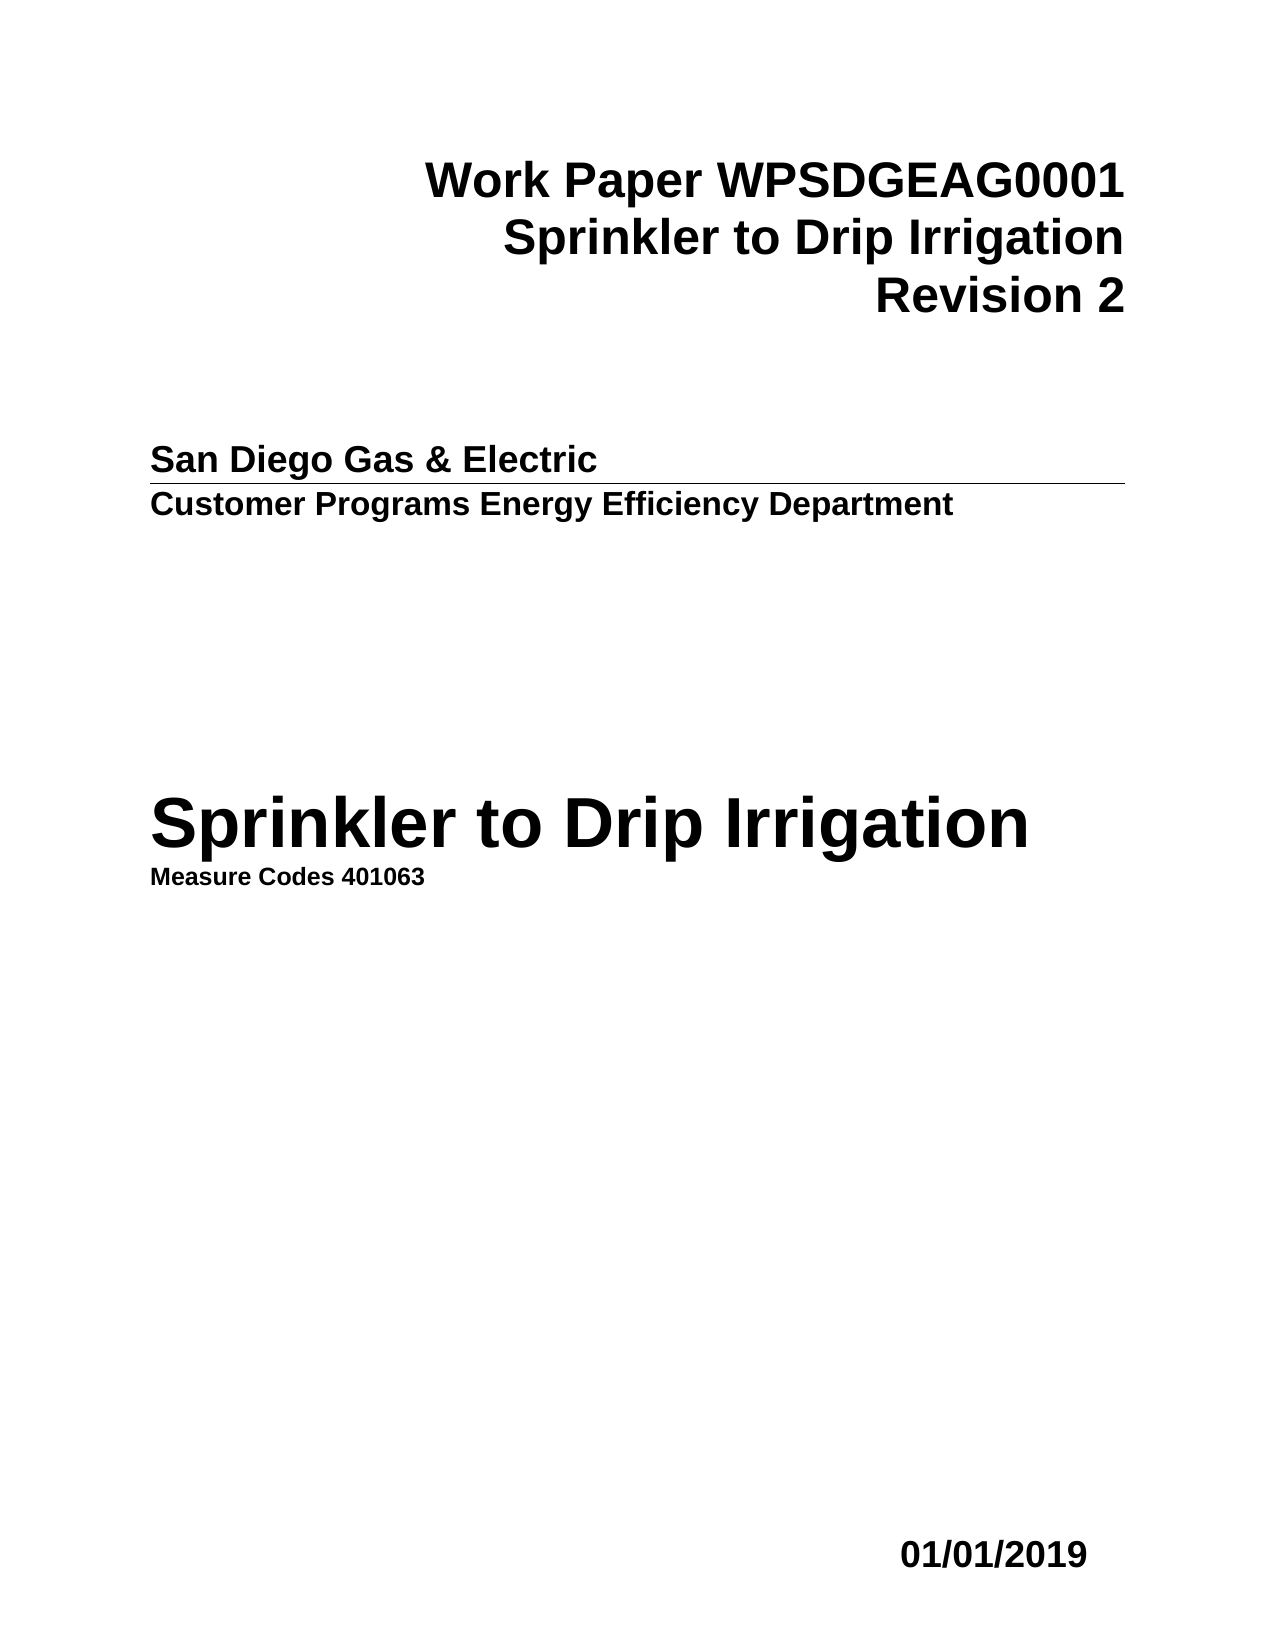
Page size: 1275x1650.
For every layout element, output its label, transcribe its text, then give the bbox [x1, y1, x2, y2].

text Revision 2 [150, 265, 1125, 322]
text Sprinkler to Drip Irrigation [150, 207, 1125, 265]
text Sprinkler to Drip Irrigation [150, 781, 1125, 862]
text San Diego Gas & Electric [150, 437, 1125, 483]
text Customer Programs Energy Efficiency Department [150, 484, 1125, 522]
text Measure Codes 401063 [150, 862, 1125, 891]
text Work Paper WPSDGEAG0001 [150, 150, 1125, 207]
